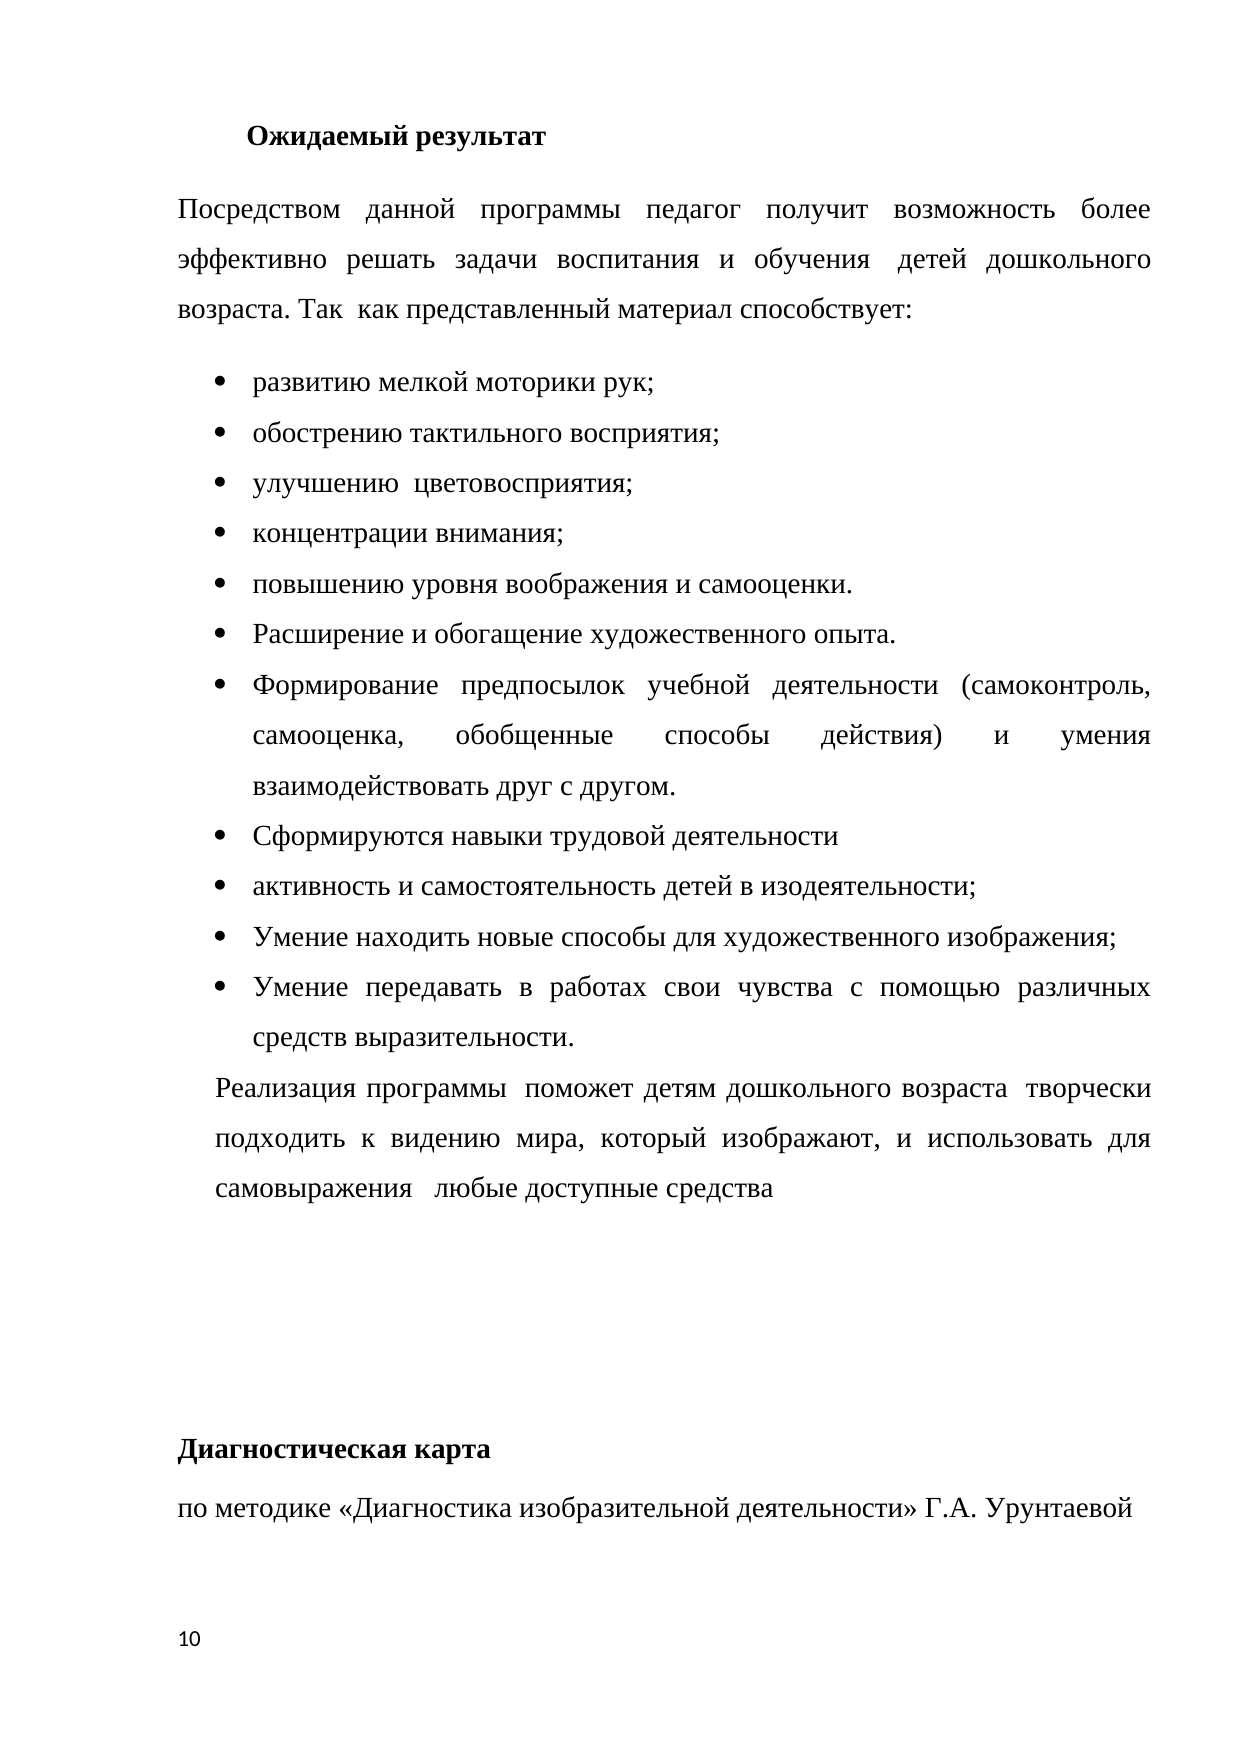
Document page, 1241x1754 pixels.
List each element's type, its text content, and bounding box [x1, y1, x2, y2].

text по методике «Диагностика изобразительной деятельности» Г.А. Урунтаевой [177, 1491, 1152, 1524]
list Формирование предпосылок учебной деятельности (самоконтроль, самооценка, обобщенные способы действия) и умения взаимодействовать друг с другом. [215, 667, 1152, 801]
list Расширение и обогащение художественного опыта. [215, 616, 1152, 650]
list Умение передавать в работах свои чувства с помощью различных средств выразительности. [215, 969, 1152, 1053]
text Посредством данной программы педагог получит возможность более эффективно решать задачи воспитания и обучения детей дошкольного возраста. Так как представленный материал способствует: [177, 191, 1152, 325]
list обострению тактильного восприятия; [215, 415, 1152, 448]
text Диагностическая карта [177, 1431, 1152, 1465]
text Реализация программы поможет детям дошкольного возраста творчески подходить к видению мира, который изображают, и использовать для самовыражения любые доступные средства [215, 1070, 1152, 1204]
list активность и самостоятельность детей в изодеятельности; [215, 868, 1152, 902]
text Ожидаемый результат [215, 118, 1152, 152]
list Сформируются навыки трудовой деятельности [215, 818, 1152, 852]
list концентрации внимания; [215, 516, 1152, 549]
list улучшению цветовосприятия; [215, 465, 1152, 499]
list развитию мелкой моторики рук; [215, 364, 1152, 398]
list Умение находить новые способы для художественного изображения; [215, 919, 1152, 952]
list повышению уровня воображения и самооценки. [215, 566, 1152, 600]
